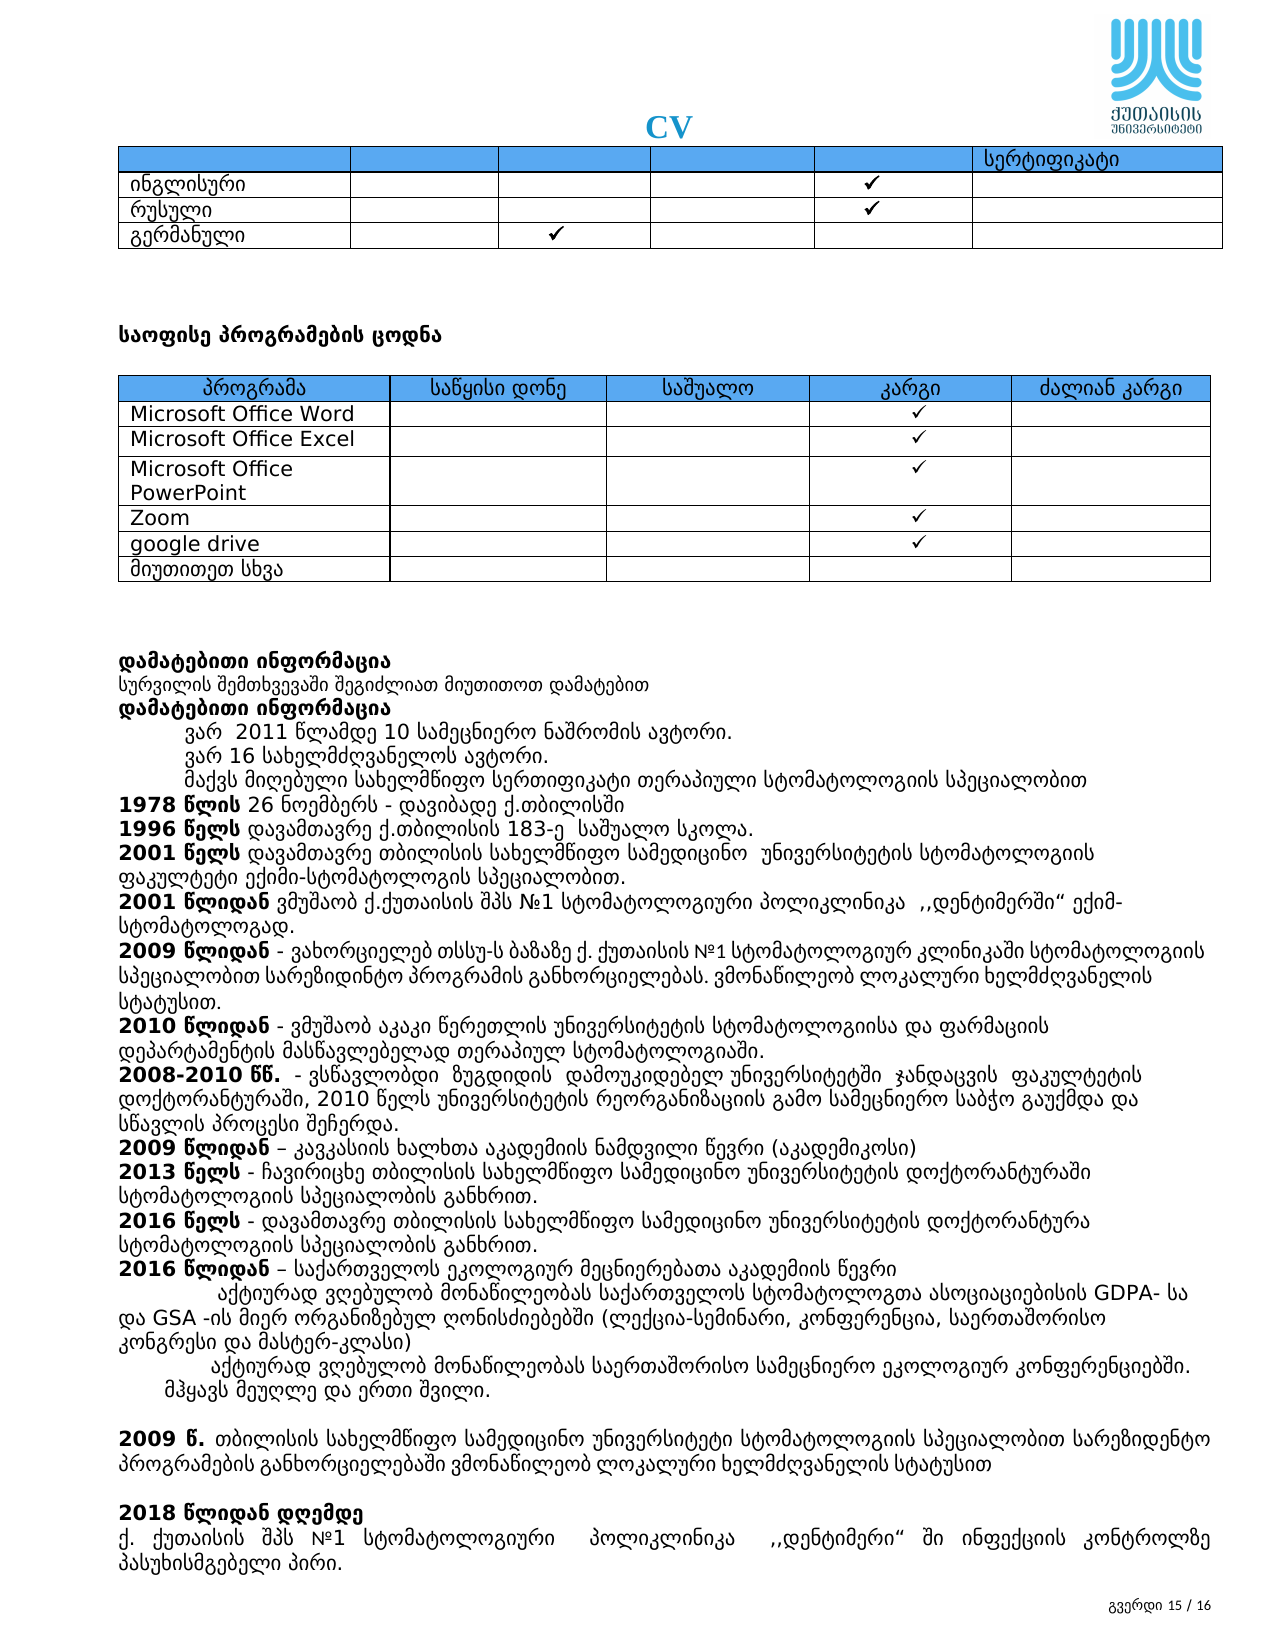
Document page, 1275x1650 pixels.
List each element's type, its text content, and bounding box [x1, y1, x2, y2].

table_cell [607, 402, 809, 426]
table_cell [119, 198, 350, 222]
table_cell [973, 223, 1222, 247]
table_cell [391, 557, 606, 581]
table_cell [1012, 532, 1210, 556]
picture [1094, 14, 1211, 139]
text აქტიურად ვღებულობ მონაწილეობას საერთაშორისო სამეცნიერო ეკოლოგიურ კონფერენციებში. [118, 1354, 1211, 1378]
text 2001 წლიდან ვმუშაობ ქ.ქუთაისის შპს №1 სტომატოლოგიური პოლიკლინიკა ,,დენტიმერში“ ექიმ-სტომატოლოგად. [118, 890, 1211, 938]
table_cell [607, 457, 809, 505]
table_cell [1012, 457, 1210, 505]
text 2009 წ. თბილისის სახელმწიფო სამედიცინო უნივერსიტეტი სტომატოლოგიის სპეციალობით სარეზიდენტო პროგრამების განხორციელებაში ვმონაწილეობ ლოკალური ხელმძღვანელის სტატუსით [118, 1427, 1211, 1477]
table_cell [499, 173, 650, 197]
text 2009 წლიდან - ვახორციელებ თსსუ-ს ბაზაზე ქ. ქუთაისის №1 სტომატოლოგიურ კლინიკაში სტომატოლოგიის სპეციალობით სარეზიდინტო პროგრამის განხორციელებას. ვმონაწილეობ ლოკალური ხელმძღვანელის სტატუსით. [118, 938, 1211, 1014]
table_cell [119, 173, 350, 197]
text 2008-2010 წწ. - ვსწავლობდი ზუგდიდის დამოუკიდებელ უნივერსიტეტში ჯანდაცვის ფაკულტეტის დოქტორანტურაში, 2010 წელს უნივერსიტეტის რეორგანიზაციის გამო სამეცნიერო საბჭო გაუქმდა და სწავლის პროცესი შეჩერდა. [118, 1063, 1211, 1136]
table_cell [651, 223, 814, 247]
table_header [391, 376, 606, 401]
text 1978 წლის 26 ნოემბერს - დავიბადე ქ.თბილისში [118, 793, 1211, 817]
table_cell [351, 198, 498, 222]
table_cell [391, 506, 606, 531]
text აქტიურად ვღებულობ მონაწილეობას საქართველოს სტომატოლოგთა ასოციაციებისის GDPA- სა და GSA -ის მიერ ორგანიზებულ ღონისძიებებში (ლექცია-სემინარი, კონფერენცია, საერთაშორისო კონგრესი და მასტერ-კლასი) [118, 1281, 1211, 1354]
table_cell google drive [119, 532, 389, 556]
table_cell [607, 506, 809, 531]
table_header [815, 147, 972, 171]
text მჰყავს მეუღლე და ერთი შვილი. [118, 1378, 1211, 1403]
table_cell [1012, 557, 1210, 581]
table_cell [810, 427, 1011, 456]
table_cell [391, 427, 606, 456]
table_header [651, 147, 814, 171]
table_cell [815, 223, 972, 247]
text 2016 წელს - დავამთავრე თბილისის სახელმწიფო სამედიცინო უნივერსიტეტის დოქტორანტურა სტომატოლოგიის სპეციალობის განხრით. [118, 1209, 1211, 1257]
table_cell [973, 198, 1222, 222]
table_cell [119, 223, 350, 247]
table_cell [1012, 506, 1210, 531]
table_header [499, 147, 650, 171]
table_cell [810, 402, 1011, 426]
table_header [607, 376, 809, 401]
table_cell Microsoft Office Excel [119, 427, 389, 456]
table_cell [973, 173, 1222, 197]
text ვარ 2011 წლამდე 10 სამეცნიერო ნაშრომის ავტორი. [118, 720, 1211, 744]
table_cell [607, 427, 809, 456]
table_cell [119, 557, 389, 581]
text დამატებითი ინფორმაცია [118, 696, 1211, 720]
text 2018 წლიდან დღემდე [118, 1501, 1211, 1525]
table_cell [651, 173, 814, 197]
table_header [119, 376, 389, 401]
table_header [810, 376, 1011, 401]
text 2010 წლიდან - ვმუშაობ აკაკი წერეთლის უნივერსიტეტის სტომატოლოგიისა და ფარმაციის დეპარტამენტის მასწავლებელად თერაპიულ სტომატოლოგიაში. [118, 1014, 1211, 1063]
text 2001 წელს დავამთავრე თბილისის სახელმწიფო სამედიცინო უნივერსიტეტის სტომატოლოგიის ფაკულტეტი ექიმი-სტომატოლოგის სპეციალობით. [118, 841, 1211, 890]
text მაქვს მიღებული სახელმწიფო სერთიფიკატი თერაპიული სტომატოლოგიის სპეციალობით [118, 768, 1211, 793]
table_cell [1012, 402, 1210, 426]
table_cell [499, 198, 650, 222]
table_cell [391, 532, 606, 556]
table_cell [810, 557, 1011, 581]
table_cell [810, 457, 1011, 505]
table_cell [607, 557, 809, 581]
table_header [351, 147, 498, 171]
table_cell [810, 532, 1011, 556]
table_cell [391, 457, 606, 505]
table_cell [607, 532, 809, 556]
text 1996 წელს დავამთავრე ქ.თბილისის 183-ე საშუალო სკოლა. [118, 817, 1211, 841]
table_cell [499, 223, 650, 247]
table_cell [1012, 427, 1210, 456]
text ქ. ქუთაისის შპს №1 სტომატოლოგიური პოლიკლინიკა ,,დენტიმერი“ ში ინფექციის კონტროლზე პასუხისმგებელი პირი. [118, 1525, 1211, 1575]
table_header [973, 147, 1222, 171]
table_cell [810, 506, 1011, 531]
text 2016 წლიდან – საქართველოს ეკოლოგიურ მეცნიერებათა აკადემიის წევრი [118, 1257, 1211, 1281]
table_cell [651, 198, 814, 222]
table_cell Zoom [119, 506, 389, 531]
table_header [119, 147, 350, 171]
table_cell [351, 173, 498, 197]
table_cell [351, 223, 498, 247]
text ვარ 16 სახელმძღვანელოს ავტორი. [118, 744, 1211, 768]
table_cell Microsoft Office PowerPoint [119, 457, 389, 505]
table_header [1012, 376, 1210, 401]
table_cell [815, 198, 972, 222]
table_cell [815, 173, 972, 197]
text 2013 წელს - ჩავირიცხე თბილისის სახელმწიფო სამედიცინო უნივერსიტეტის დოქტორანტურაში სტომატოლოგიის სპეციალობის განხრით. [118, 1160, 1211, 1209]
table_cell Microsoft Office Word [119, 402, 389, 426]
text 2009 წლიდან – კავკასიის ხალხთა აკადემიის ნამდვილი წევრი (აკადემიკოსი) [118, 1136, 1211, 1160]
table_cell [391, 402, 606, 426]
